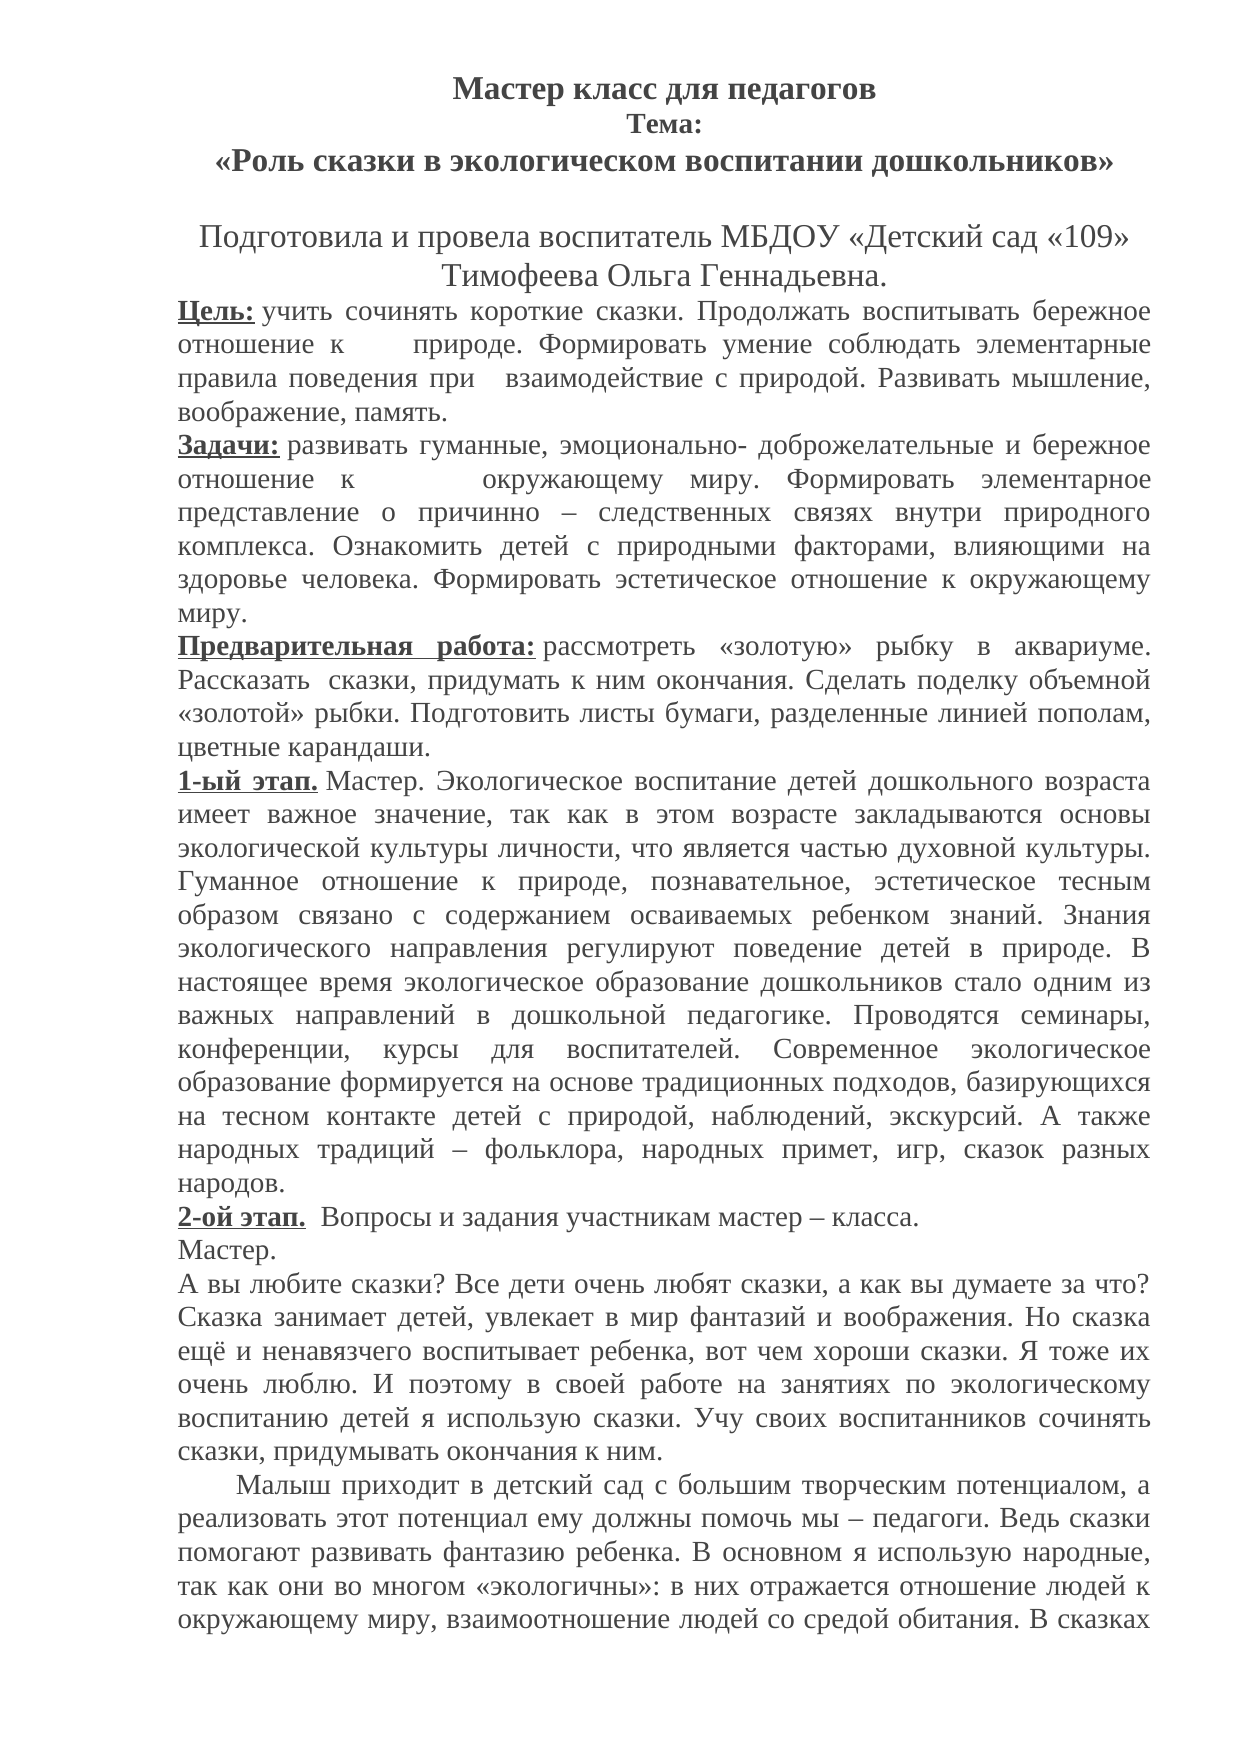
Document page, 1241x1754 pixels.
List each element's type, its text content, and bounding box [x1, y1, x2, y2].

text Мастер. [177, 1232, 1152, 1266]
text «Роль сказки в экологическом воспитании дошкольников» [177, 140, 1152, 178]
text Тимофеева Ольга Геннадьевна. [177, 255, 1152, 293]
text Задачи: развивать гуманные, эмоционально- доброжелательные и бережное отношение к окружающему миру. Формировать элементарное представление о причинно – следственных связях внутри природного комплекса. Ознакомить детей с природными факторами, влияющими на здоровье человека. Формировать эстетическое отношение к окружающему миру. [177, 427, 1152, 628]
text Тема: [177, 106, 1152, 140]
text 2-ой этап. Вопросы и задания участникам мастер – класса. [177, 1199, 1152, 1232]
text Мастер класс для педагогов [177, 68, 1152, 106]
text Цель: учить сочинять короткие сказки. Продолжать воспитывать бережное отношение к природе. Формировать умение соблюдать элементарные правила поведения при взаимодействие с природой. Развивать мышление, воображение, память. [177, 293, 1152, 427]
text А вы любите сказки? Все дети очень любят сказки, а как вы думаете за что? Сказка занимает детей, увлекает в мир фантазий и воображения. Но сказка ещё и ненавязчего воспитывает ребенка, вот чем хороши сказки. Я тоже их очень люблю. И поэтому в своей работе на занятиях по экологическому воспитанию детей я использую сказки. Учу своих воспитанников сочинять сказки, придумывать окончания к ним. [177, 1266, 1152, 1467]
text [177, 1467, 1152, 1635]
text Подготовила и провела воспитатель МБДОУ «Детский сад «109» [177, 216, 1152, 255]
text 1-ый этап. Мастер. Экологическое воспитание детей дошкольного возраста имеет важное значение, так как в этом возрасте закладываются основы экологической культуры личности, что является частью духовной культуры. Гуманное отношение к природе, познавательное, эстетическое тесным образом связано с содержанием осваиваемых ребенком знаний. Знания экологического направления регулируют поведение детей в природе. В настоящее время экологическое образование дошкольников стало одним из важных направлений в дошкольной педагогике. Проводятся семинары, конференции, курсы для воспитателей. Современное экологическое образование формируется на основе традиционных подходов, базирующихся на тесном контакте детей с природой, наблюдений, экскурсий. А также народных традиций – фольклора, народных примет, игр, сказок разных народов. [177, 763, 1152, 1199]
text Предварительная работа: рассмотреть «золотую» рыбку в аквариуме. Рассказать сказки, придумать к ним окончания. Сделать поделку объемной «золотой» рыбки. Подготовить листы бумаги, разделенные линией пополам, цветные карандаши. [177, 628, 1152, 763]
